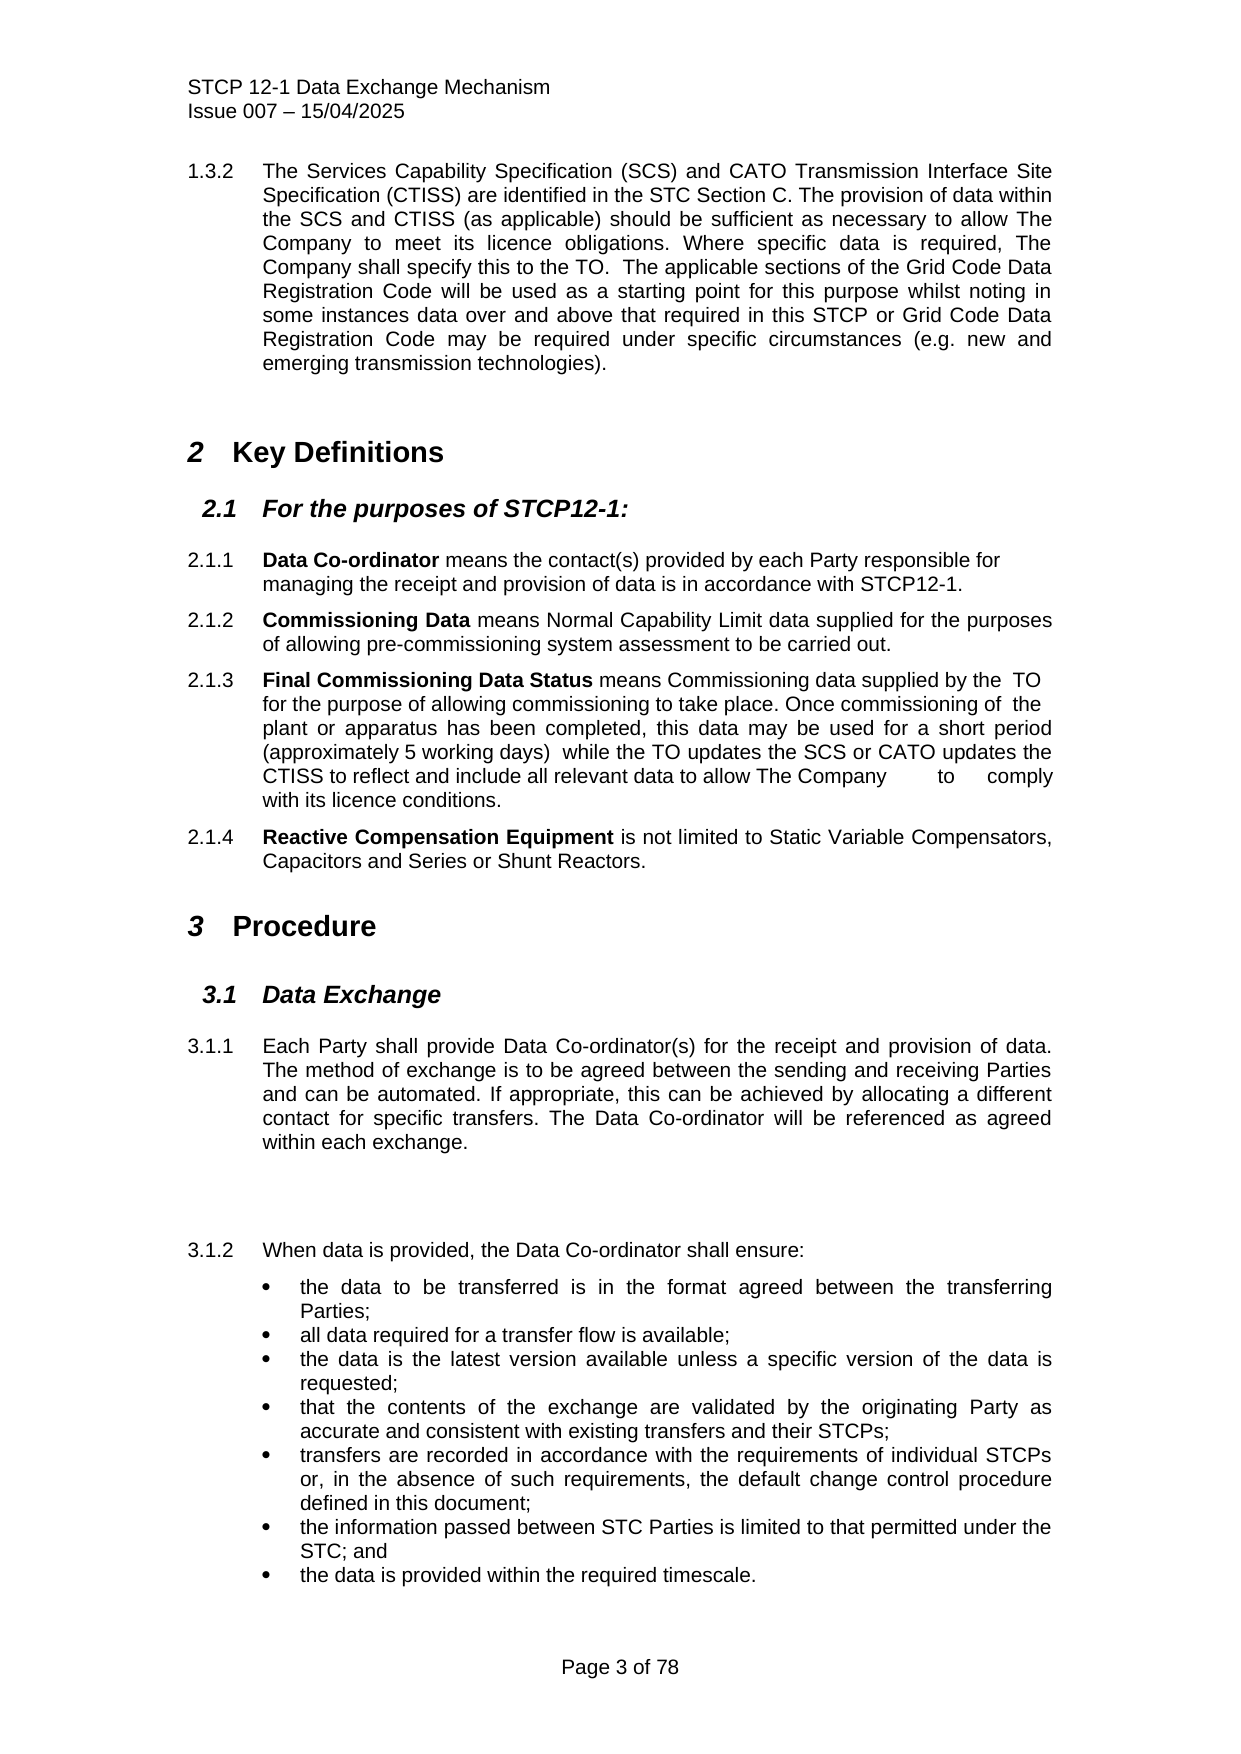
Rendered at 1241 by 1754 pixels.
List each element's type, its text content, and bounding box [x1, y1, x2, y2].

subtitle For the purposes of STCP12-1: [202, 494, 1053, 522]
subtitle Data Co-ordinator means the contact(s) provided by each Party responsible for managing the receipt and provision of data is in accordance with STCP12-1. [187, 547, 1053, 595]
list the data to be transferred is in the format agreed between the transferring Parties; [262, 1274, 1053, 1323]
subtitle The Services Capability Specification (SCS) and CATO Transmission Interface Site Specification (CTISS) are identified in the STC Section C. The provision of data within the SCS and CTISS (as applicable) should be sufficient as necessary to allow The Company to meet its licence obligations. Where specific data is required, The Company shall specify this to the TO. The applicable sections of the Grid Code Data Registration Code will be used as a starting point for this purpose whilst noting in some instances data over and above that required in this STCP or Grid Code Data Registration Code may be required under specific circumstances (e.g. new and emerging transmission technologies). [187, 159, 1053, 375]
subtitle When data is provided, the Data Co-ordinator shall ensure: [187, 1238, 1053, 1262]
subtitle Procedure [187, 909, 1053, 943]
list that the contents of the exchange are validated by the originating Party as accurate and consistent with existing transfers and their STCPs; [262, 1395, 1053, 1443]
subtitle Data Exchange [202, 980, 1053, 1009]
subtitle Key Definitions [187, 435, 1053, 469]
subtitle Each Party shall provide Data Co-ordinator(s) for the receipt and provision of data. The method of exchange is to be agreed between the sending and receiving Parties and can be automated. If appropriate, this can be achieved by allocating a different contact for specific transfers. The Data Co-ordinator will be referenced as agreed within each exchange. [187, 1034, 1053, 1154]
subtitle Final Commissioning Data Status means Commissioning data supplied by the TO for the purpose of allowing commissioning to take place. Once commissioning of the plant or apparatus has been completed, this data may be used for a short period (approximately 5 working days) while the TO updates the SCS or CATO updates the CTISS to reflect and include all relevant data to allow The Company to comply with its licence conditions. [187, 668, 1053, 812]
subtitle Commissioning Data means Normal Capability Limit data supplied for the purposes of allowing pre-commissioning system assessment to be carried out. [187, 608, 1053, 656]
subtitle Reactive Compensation Equipment is not limited to Static Variable Compensators, Capacitors and Series or Shunt Reactors. [187, 824, 1053, 872]
list the data is the latest version available unless a specific version of the data is requested; [262, 1347, 1053, 1395]
list all data required for a transfer flow is available; [262, 1323, 1053, 1347]
list transfers are recorded in accordance with the requirements of individual STCPs or, in the absence of such requirements, the default change control procedure defined in this document; [262, 1443, 1053, 1515]
list the information passed between STC Parties is limited to that permitted under the STC; and [262, 1515, 1053, 1563]
list the data is provided within the required timescale. [262, 1563, 1053, 1587]
